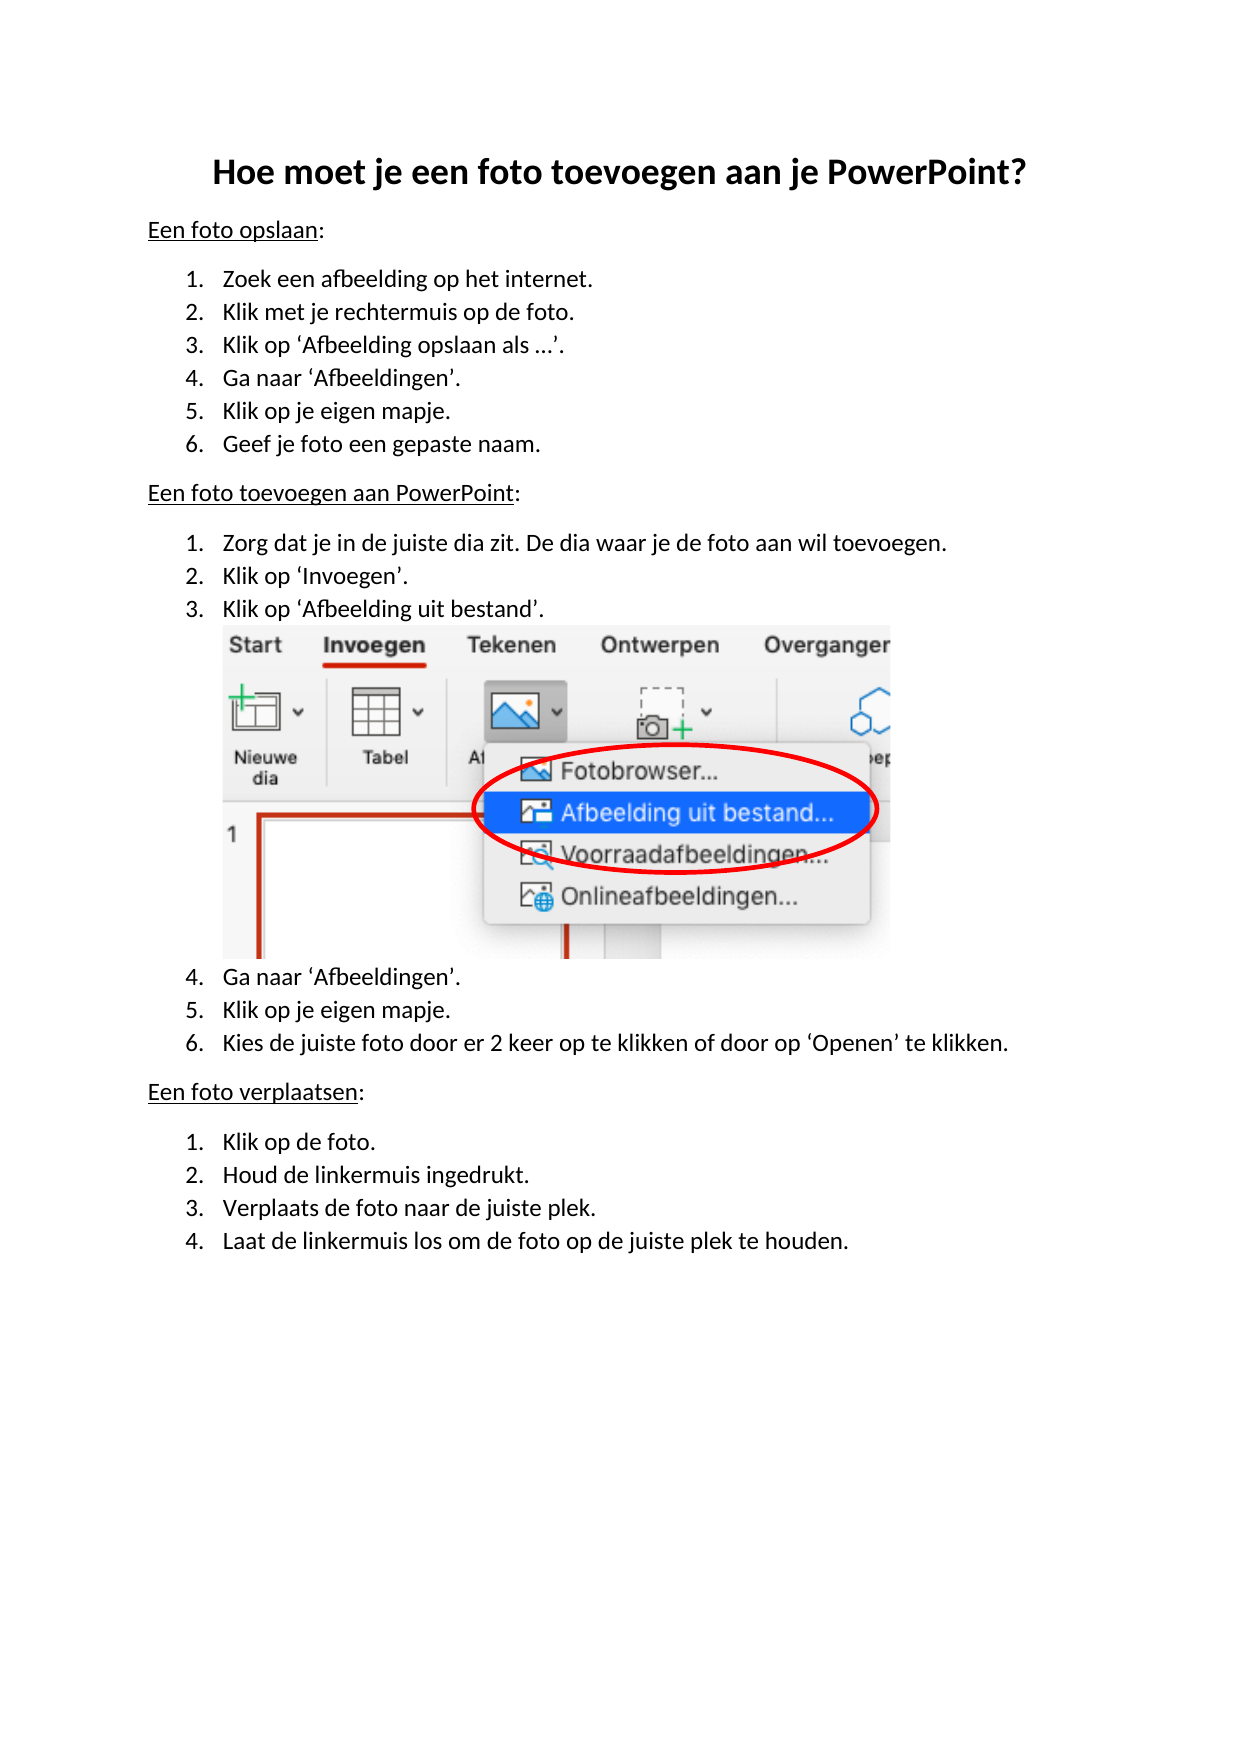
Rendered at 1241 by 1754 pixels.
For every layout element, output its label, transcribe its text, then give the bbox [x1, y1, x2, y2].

list Klik op ‘Afbeelding uit bestand’. [185, 593, 1093, 623]
text Hoe moet je een foto toevoegen aan je PowerPoint? [148, 148, 1093, 193]
list Houd de linkermuis ingedrukt. [185, 1159, 1093, 1189]
list Klik op je eigen mapje. [185, 994, 1093, 1024]
list Ga naar ‘Afbeeldingen’. [185, 362, 1093, 393]
list Kies de juiste foto door er 2 keer op te klikken of door op ‘Openen’ te klikken. [185, 1027, 1093, 1057]
list Geef je foto een gepaste naam. [185, 428, 1093, 458]
list Laat de linkermuis los om de foto op de juiste plek te houden. [185, 1225, 1093, 1255]
list Verplaats de foto naar de juiste plek. [185, 1192, 1093, 1222]
list Klik op de foto. [185, 1126, 1093, 1157]
list Klik op ‘Invoegen’. [185, 560, 1093, 591]
text Een foto verplaatsen: [148, 1076, 1093, 1107]
list Zoek een afbeelding op het internet. [185, 263, 1093, 294]
list Klik op je eigen mapje. [185, 395, 1093, 426]
text Een foto opslaan: [148, 214, 1093, 244]
list Klik op ‘Afbeelding opslaan als …’. [185, 329, 1093, 360]
text Een foto toevoegen aan PowerPoint: [148, 477, 1093, 508]
picture [222, 625, 891, 959]
list Zorg dat je in de juiste dia zit. De dia waar je de foto aan wil toevoegen. [185, 527, 1093, 558]
list Ga naar ‘Afbeeldingen’. [185, 961, 1093, 992]
list Klik met je rechtermuis op de foto. [185, 296, 1093, 327]
